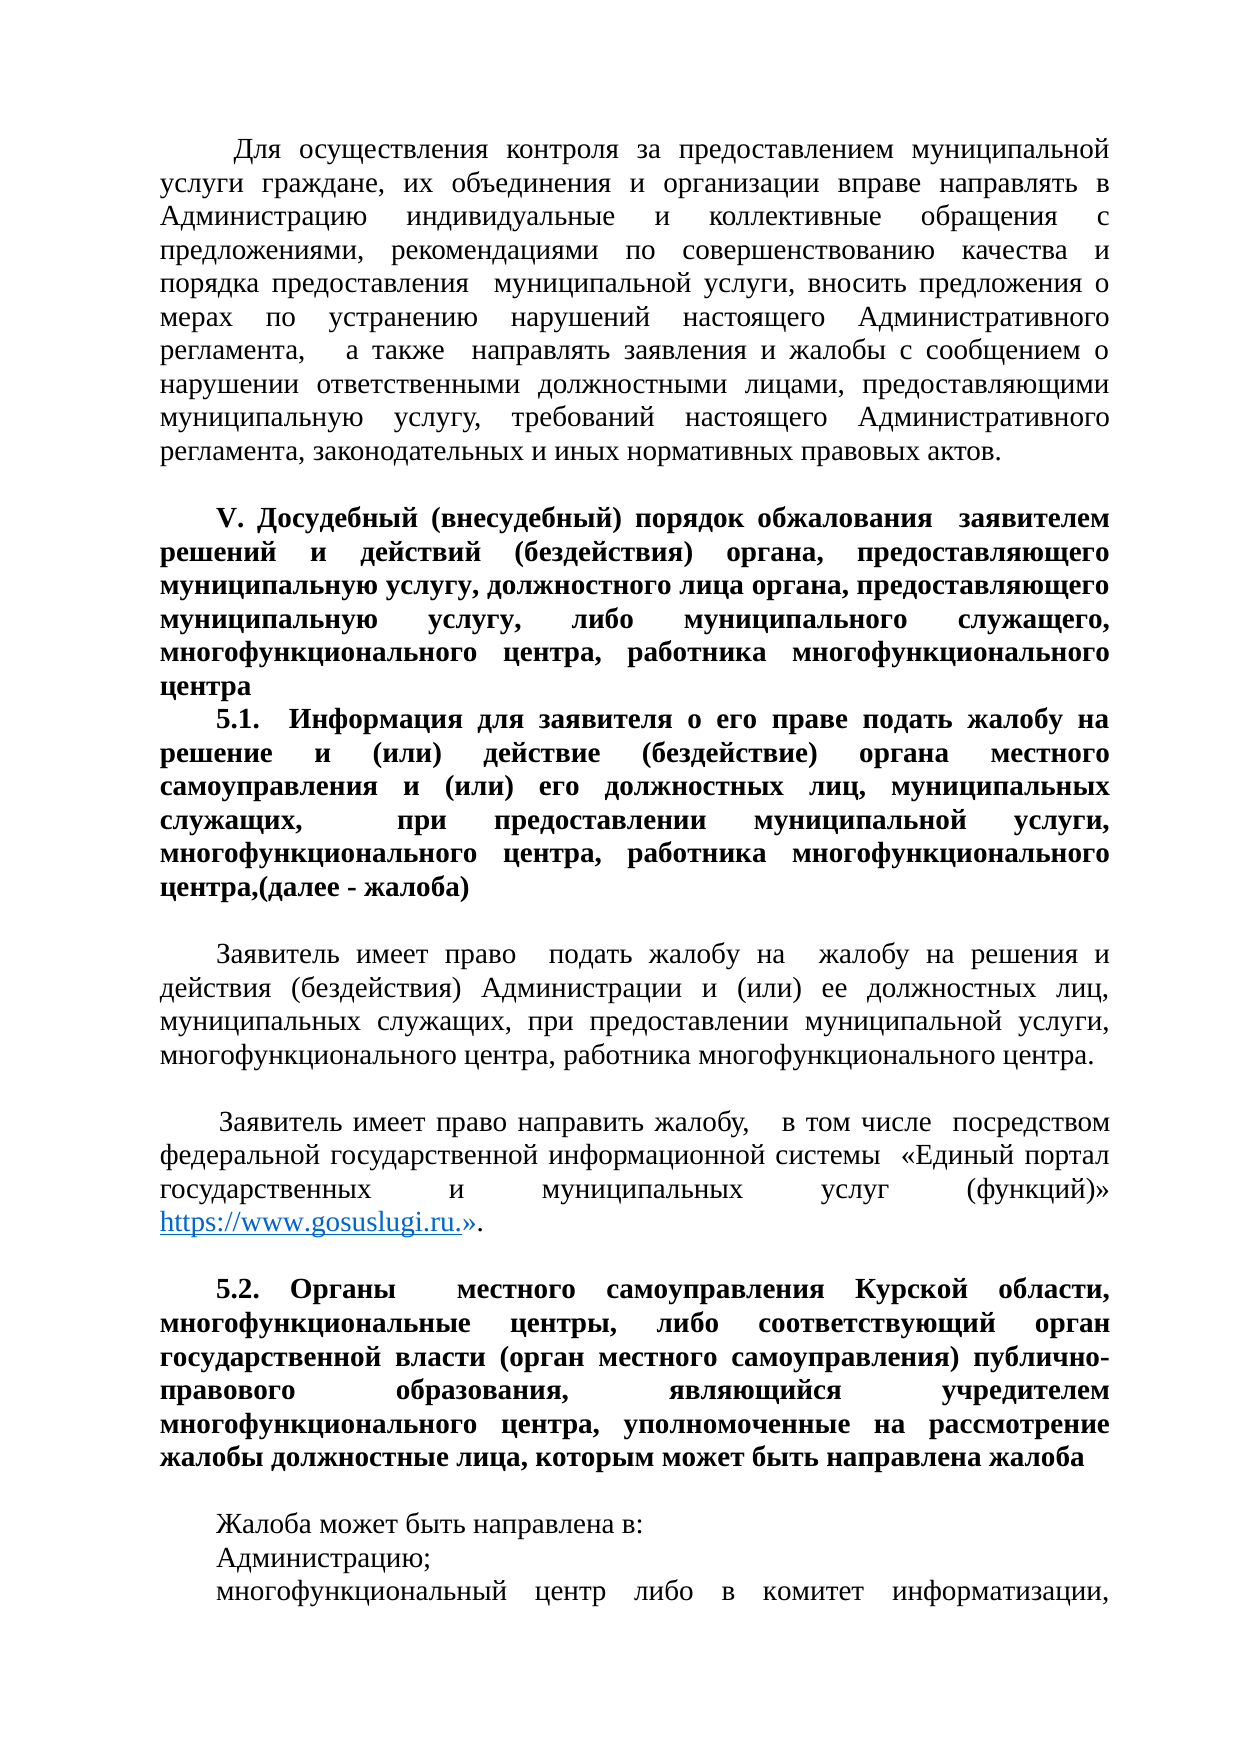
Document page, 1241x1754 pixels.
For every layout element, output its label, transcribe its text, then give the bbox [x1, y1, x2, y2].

text Заявитель имеет право направить жалобу, в том числе посредством федеральной государственной информационной системы «Единый портал государственных и муниципальных услуг (функций)» https://www.gosuslugi.ru.». [159, 1104, 1110, 1238]
text 5.1. Информация для заявителя о его праве подать жалобу на решение и (или) действие (бездействие) органа местного самоуправления и (или) его должностных лиц, муниципальных служащих, при предоставлении муниципальной услуги, многофункционального центра, работника многофункционального центра,(далее - жалоба) [159, 701, 1110, 903]
text Администрацию; [159, 1540, 1110, 1573]
text 5.2. Органы местного самоуправления Курской области, многофункциональные центры, либо соответствующий орган государственной власти (орган местного самоуправления) публично-правового образования, являющийся учредителем многофункционального центра, уполномоченные на рассмотрение жалобы должностные лица, которым может быть направлена жалоба [159, 1272, 1110, 1473]
text Заявитель имеет право подать жалобу на жалобу на решения и действия (бездействия) Администрации и (или) ее должностных лиц, муниципальных служащих, при предоставлении муниципальной услуги, многофункционального центра, работника многофункционального центра. [159, 936, 1110, 1070]
text V. Досудебный (внесудебный) порядок обжалования заявителем решений и действий (бездействия) органа, предоставляющего муниципальную услугу, должностного лица органа, предоставляющего муниципальную услугу, либо муниципального служащего, многофункционального центра, работника многофункционального центра [159, 500, 1110, 701]
text Жалоба может быть направлена в: [159, 1506, 1110, 1540]
text Для осуществления контроля за предоставлением муниципальной услуги граждане, их объединения и организации вправе направлять в Администрацию индивидуальные и коллективные обращения с предложениями, рекомендациями по совершенствованию качества и порядка предоставления муниципальной услуги, вносить предложения о мерах по устранению нарушений настоящего Административного регламента, а также направлять заявления и жалобы с сообщением о нарушении ответственными должностными лицами, предоставляющими муниципальную услугу, требований настоящего Административного регламента, законодательных и иных нормативных правовых актов. [159, 131, 1110, 467]
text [159, 1573, 1110, 1607]
